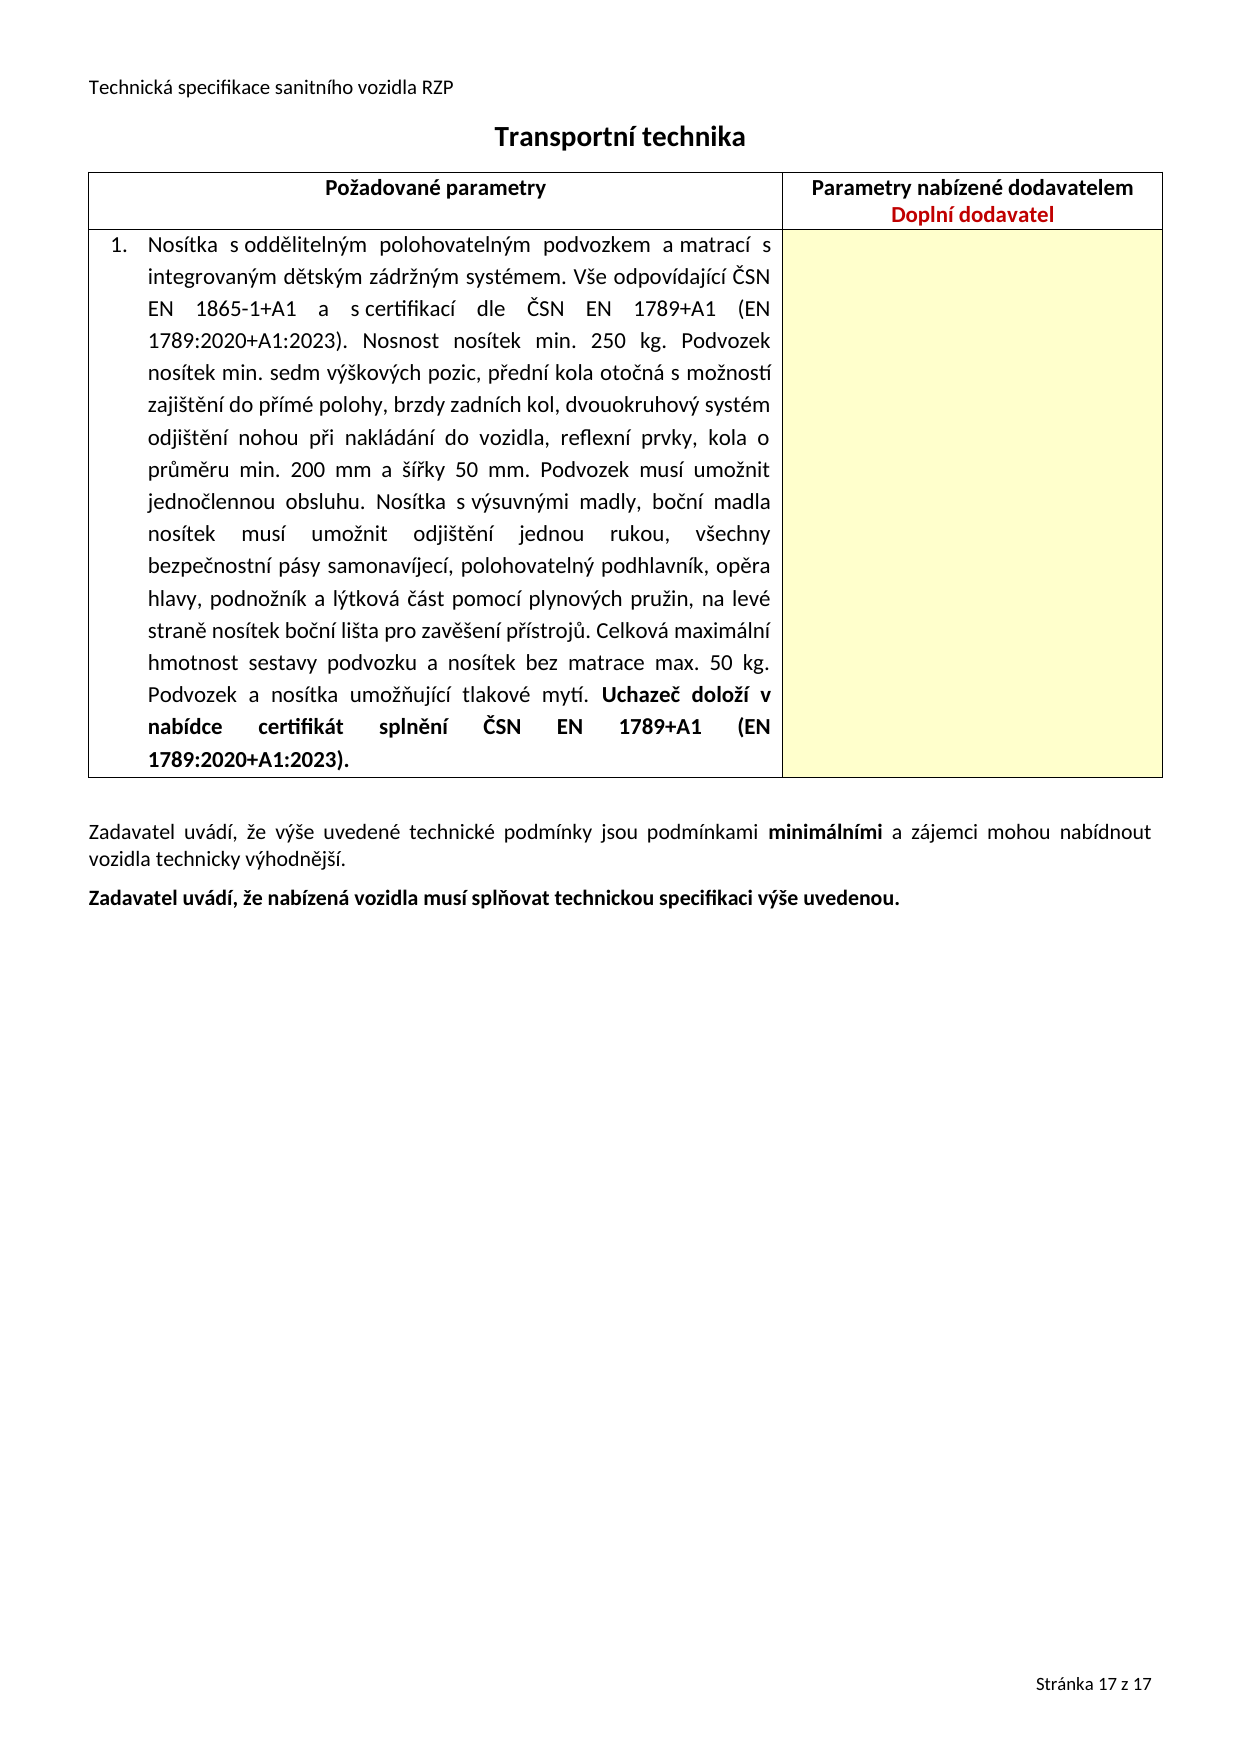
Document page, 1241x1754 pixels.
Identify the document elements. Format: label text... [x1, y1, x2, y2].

text Zadavatel uvádí, že nabízená vozidla musí splňovat technickou specifikaci výše uvedenou. [89, 884, 1152, 911]
table_cell Nosítka s oddělitelným polohovatelným podvozkem a matrací s integrovaným dětským zádržným systémem. Vše odpovídající ČSN EN 1865-1+A1 a s certifikací dle ČSN EN 1789+A1 (EN 1789:2020+A1:2023). Nosnost nosítek min. 250 kg. Podvozek nosítek min. sedm výškových pozic, přední kola otočná s možností zajištění do přímé polohy, brzdy zadních kol, dvouokruhový systém odjištění nohou při nakládání do vozidla, reflexní prvky, kola o průměru min. 200 mm a šířky 50 mm. Podvozek musí umožnit jednočlennou obsluhu. Nosítka s výsuvnými madly, boční madla nosítek musí umožnit odjištění jednou rukou, všechny bezpečnostní pásy samonavíjecí, polohovatelný podhlavník, opěra hlavy, podnožník a lýtková část pomocí plynových pružin, na levé straně nosítek boční lišta pro zavěšení přístrojů. Celková maximální hmotnost sestavy podvozku a nosítek bez matrace max. 50 kg. Podvozek a nosítka umožňující tlakové mytí. Uchazeč doloží v nabídce certifikát splnění ČSN EN 1789+A1 (EN 1789:2020+A1:2023). [89, 230, 782, 777]
subtitle Transportní technika [89, 118, 1152, 154]
table_header Požadované parametry [89, 173, 782, 229]
text Zadavatel uvádí, že výše uvedené technické podmínky jsou podmínkami minimálními a zájemci mohou nabídnout vozidla technicky výhodnější. [89, 818, 1152, 871]
table_header Parametry nabízené dodavatelem Doplní dodavatel [783, 173, 1162, 229]
table_cell [783, 230, 1162, 777]
